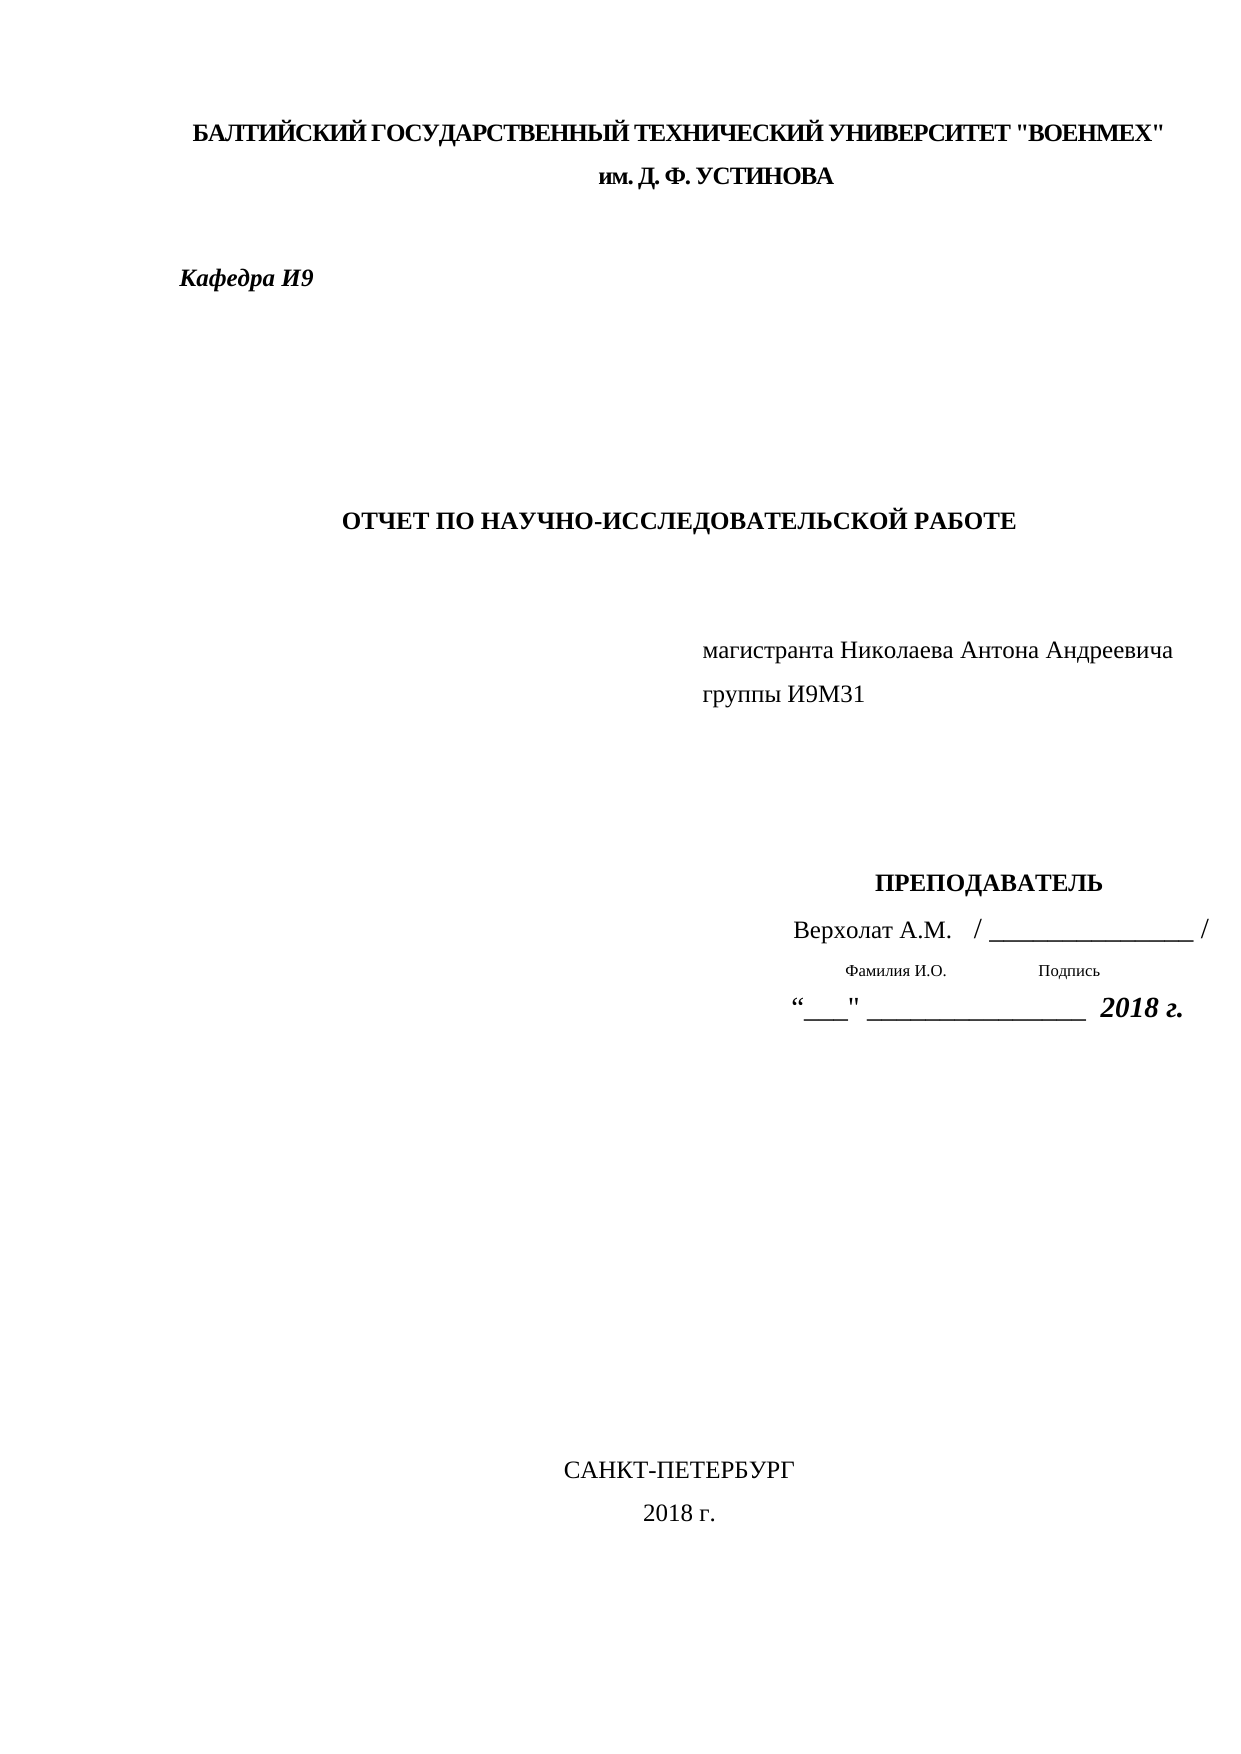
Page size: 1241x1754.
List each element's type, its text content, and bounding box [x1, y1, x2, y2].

text БАЛТИЙСКИЙ ГОСУДАРСТВЕННЫЙ ТЕХНИЧЕСКИЙ УНИВЕРСИТЕТ "ВОЕНМЕХ" [177, 118, 1181, 147]
text ОТЧЕТ ПО НАУЧНО-ИССЛЕДОВАТЕЛЬСКОЙ РАБОТЕ [177, 506, 1181, 535]
text им. Д. Ф. УСТИНОВА [177, 161, 1181, 190]
text магистранта Николаева Антона Андреевича [702, 636, 1181, 664]
text 2018 г. [177, 1498, 1181, 1527]
text группы И9М31 [702, 679, 1181, 707]
text САНКТ-ПЕТЕРБУРГ [177, 1455, 1181, 1484]
